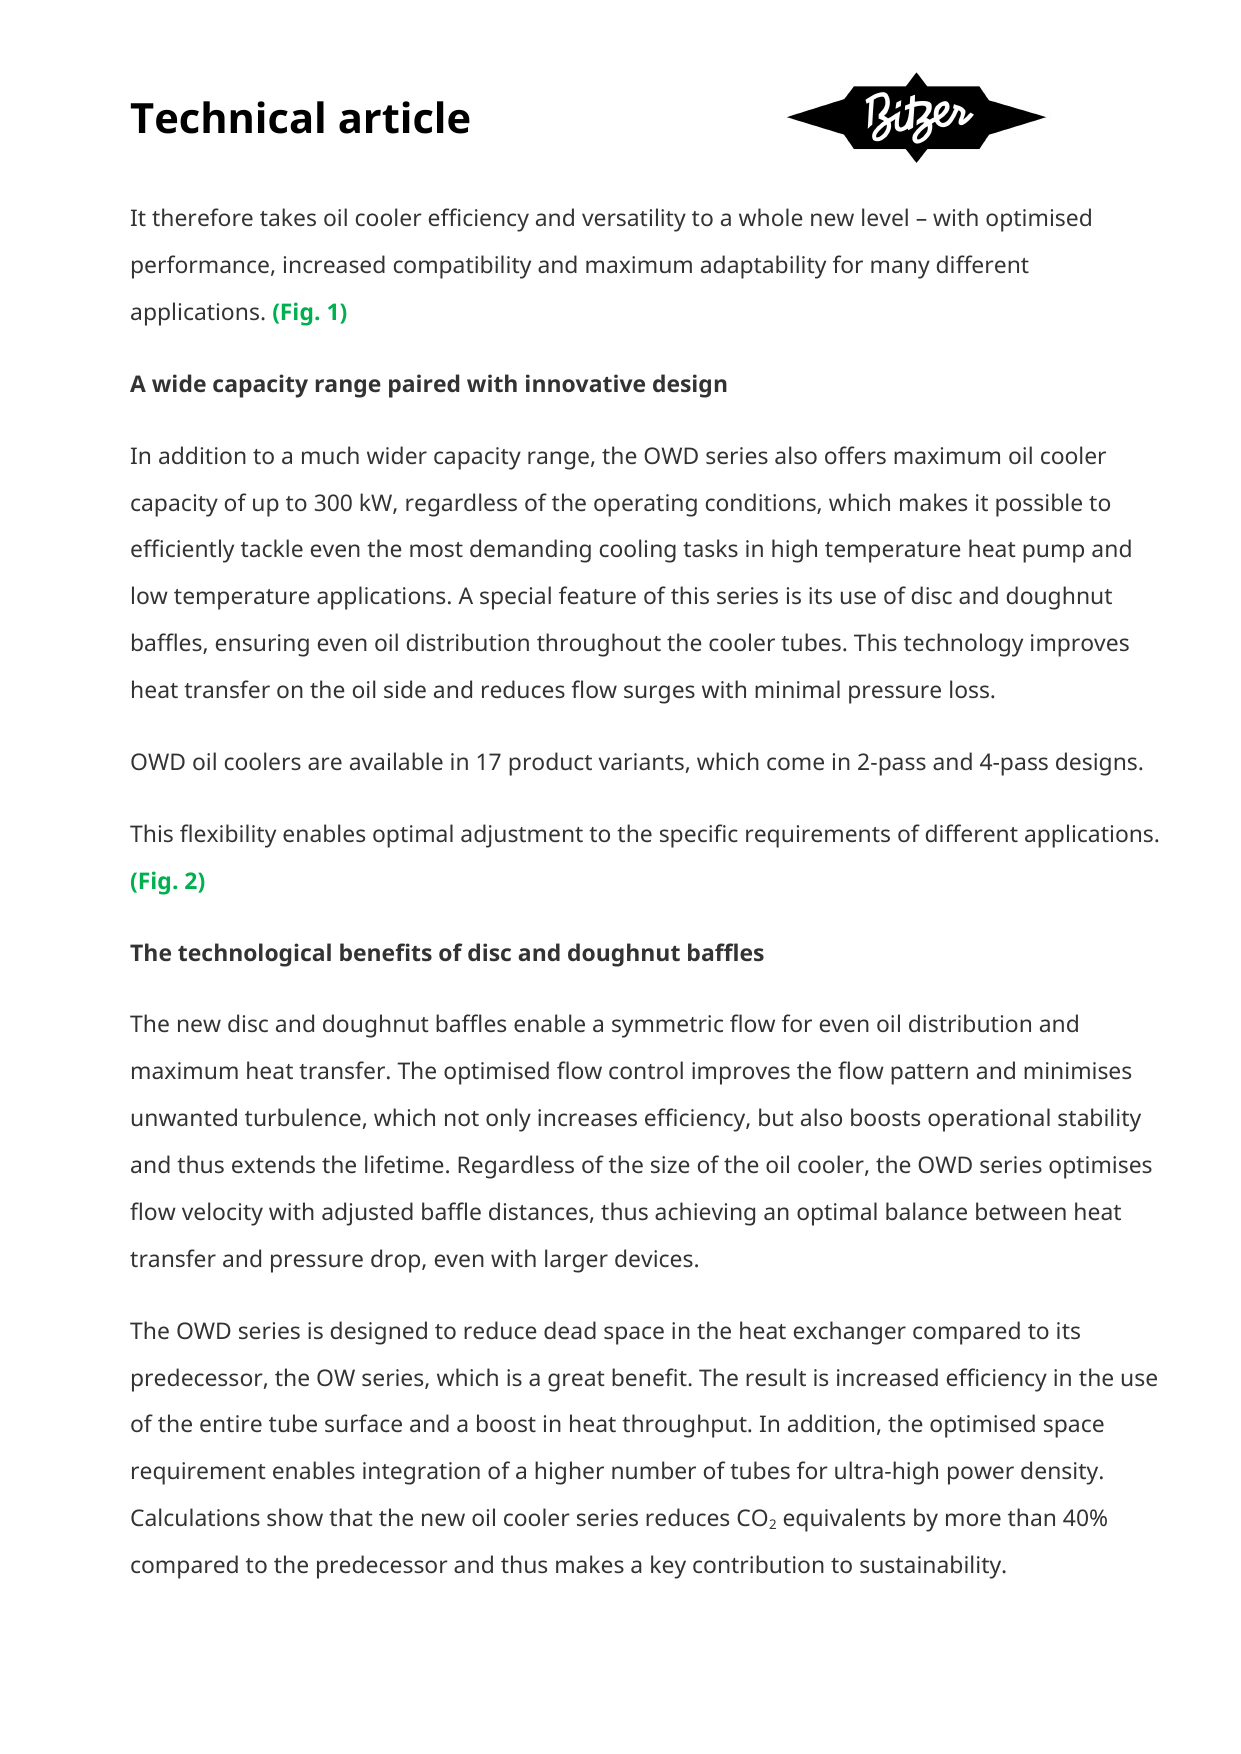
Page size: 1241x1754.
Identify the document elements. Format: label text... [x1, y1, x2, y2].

text A wide capacity range paired with innovative design [130, 368, 1169, 399]
text In addition to a much wider capacity range, the OWD series also offers maximum oil cooler capacity of up to 300 kW, regardless of the operating conditions, which makes it possible to efficiently tackle even the most demanding cooling tasks in high temperature heat pump and low temperature applications. A special feature of this series is its use of disc and doughnut baffles, ensuring even oil distribution throughout the cooler tubes. This technology improves heat transfer on the oil side and reduces flow surges with minimal pressure loss. [130, 439, 1169, 705]
text The OWD series is designed to reduce dead space in the heat exchanger compared to its predecessor, the OW series, which is a great benefit. The result is increased efficiency in the use of the entire tube surface and a boost in heat throughput. In addition, the optimised space requirement enables integration of a higher number of tubes for ultra-high power density. Calculations show that the new oil cooler series reduces CO2 equivalents by more than 40% compared to the predecessor and thus makes a key contribution to sustainability. [130, 1314, 1169, 1580]
text It therefore takes oil cooler efficiency and versatility to a whole new level – with optimised performance, increased compatibility and maximum adaptability for many different applications. (Fig. 1) [130, 202, 1169, 327]
text The technological benefits of disc and doughnut baffles [130, 936, 1169, 968]
text OWD oil coolers are available in 17 product variants, which come in 2-pass and 4-pass designs. [130, 746, 1169, 777]
text This flexibility enables optimal adjustment to the specific requirements of different applications. (Fig. 2) [130, 818, 1169, 896]
text The new disc and doughnut baffles enable a symmetric flow for even oil distribution and maximum heat transfer. The optimised flow control improves the flow pattern and minimises unwanted turbulence, which not only increases efficiency, but also boosts operational stability and thus extends the lifetime. Regardless of the size of the oil cooler, the OWD series optimises flow velocity with adjusted baffle distances, thus achieving an optimal balance between heat transfer and pressure drop, even with larger devices. [130, 1008, 1169, 1274]
